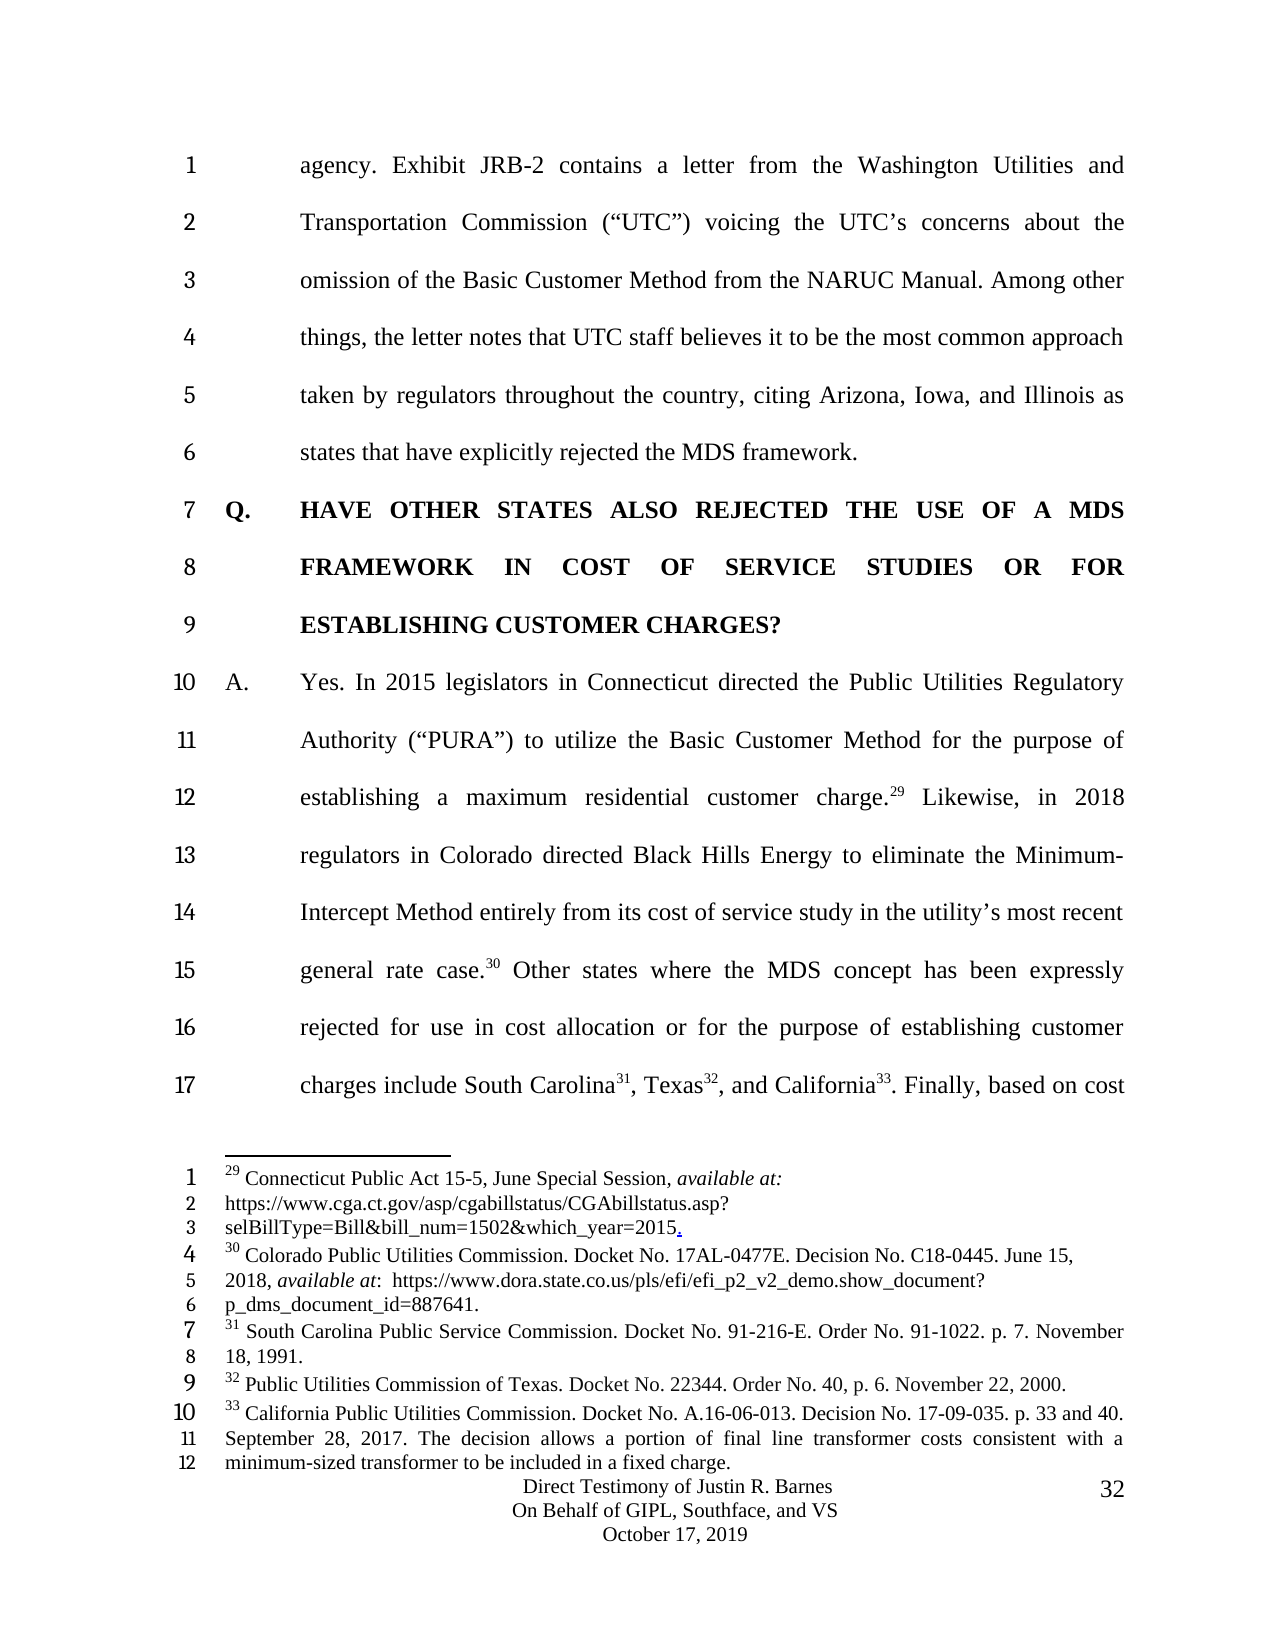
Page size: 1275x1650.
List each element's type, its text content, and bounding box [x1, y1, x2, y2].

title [225, 150, 1125, 466]
title A. Yes. In 2015 legislators in Connecticut directed the Public Utilities Regulatory Authority (“PURA”) to utilize the Basic Customer Method for the purpose of establishing a maximum residential customer charge. Likewise, in 2018 regulators in Colorado directed Black Hills Energy to eliminate the Minimum-Intercept Method entirely from its cost of service study in the utility’s most recent general rate case. Other states where the MDS concept has been expressly rejected for use in cost allocation or for the purpose of establishing customer charges include South Carolina, Texas, and California. Finally, based on cost of service studies that I have reviewed, I am also aware that the MDS concept is not employed in cost of service studies by Public Service New Mexico, Rocky Mountain Power in Utah, the Appalachian Power Company in West Virginia, Pepco or Baltimore Gas & Electric in Maryland, Entergy New Orleans, and Entergy Arkansas. [225, 667, 1125, 1099]
subtitle Q. Have other states also rejected the use of a MDS Framework in cost of service studies or for establishing customer charges? [225, 495, 1125, 639]
